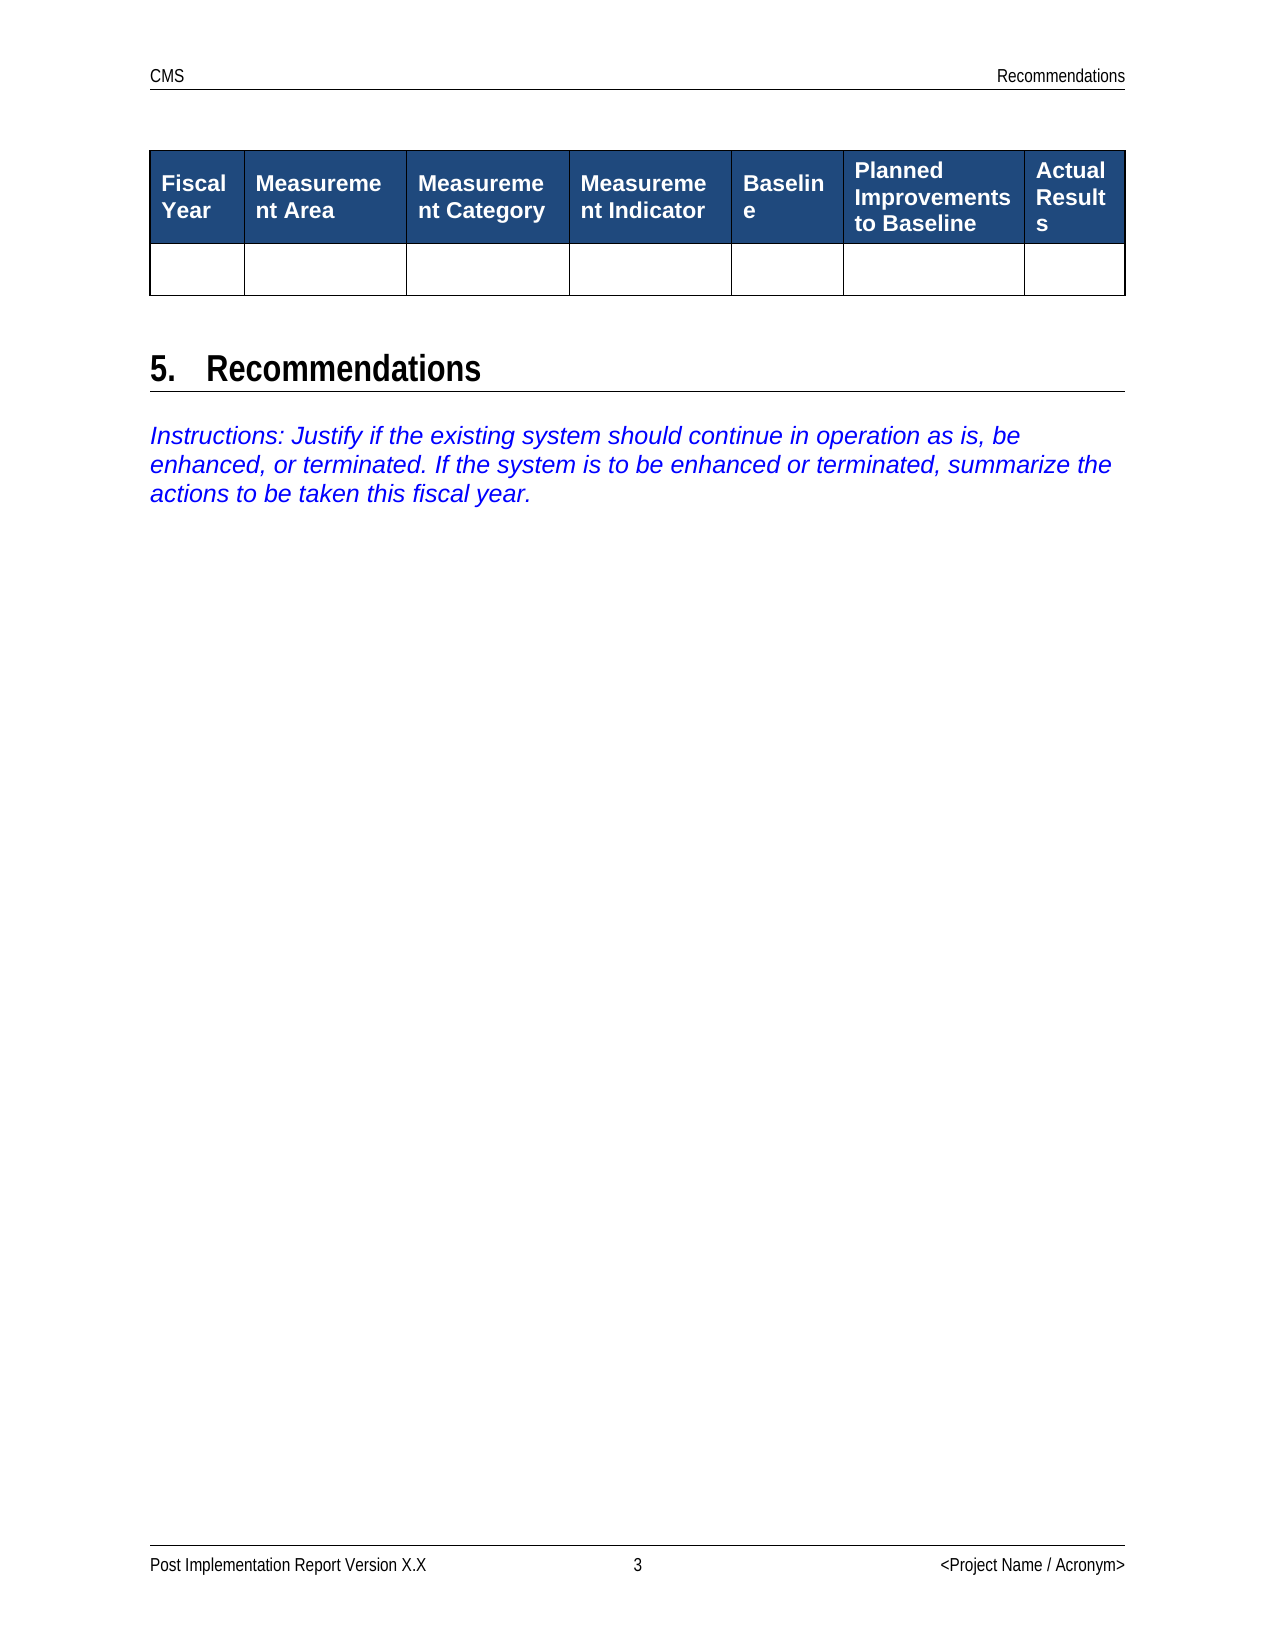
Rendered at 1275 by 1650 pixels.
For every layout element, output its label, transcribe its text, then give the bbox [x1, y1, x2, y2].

table_cell [1025, 244, 1124, 295]
table_header Baseline [732, 151, 843, 243]
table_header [407, 151, 569, 243]
table_cell [245, 244, 406, 295]
table_header Actual Results [1025, 151, 1124, 243]
table_cell [407, 244, 569, 295]
table_cell [151, 244, 244, 295]
table_cell [732, 244, 843, 295]
subtitle Recommendations [150, 346, 1125, 391]
table_header Measurement Area [245, 151, 406, 243]
table_cell [844, 244, 1024, 295]
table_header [844, 151, 1024, 243]
table_header Fiscal Year [151, 151, 244, 243]
table_cell [570, 244, 731, 295]
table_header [570, 151, 731, 243]
text Instructions: Justify if the existing system should continue in operation as is, be enhanced, or terminated. If the system is to be enhanced or terminated, summarize the actions to be taken this fiscal year. [150, 421, 1125, 508]
